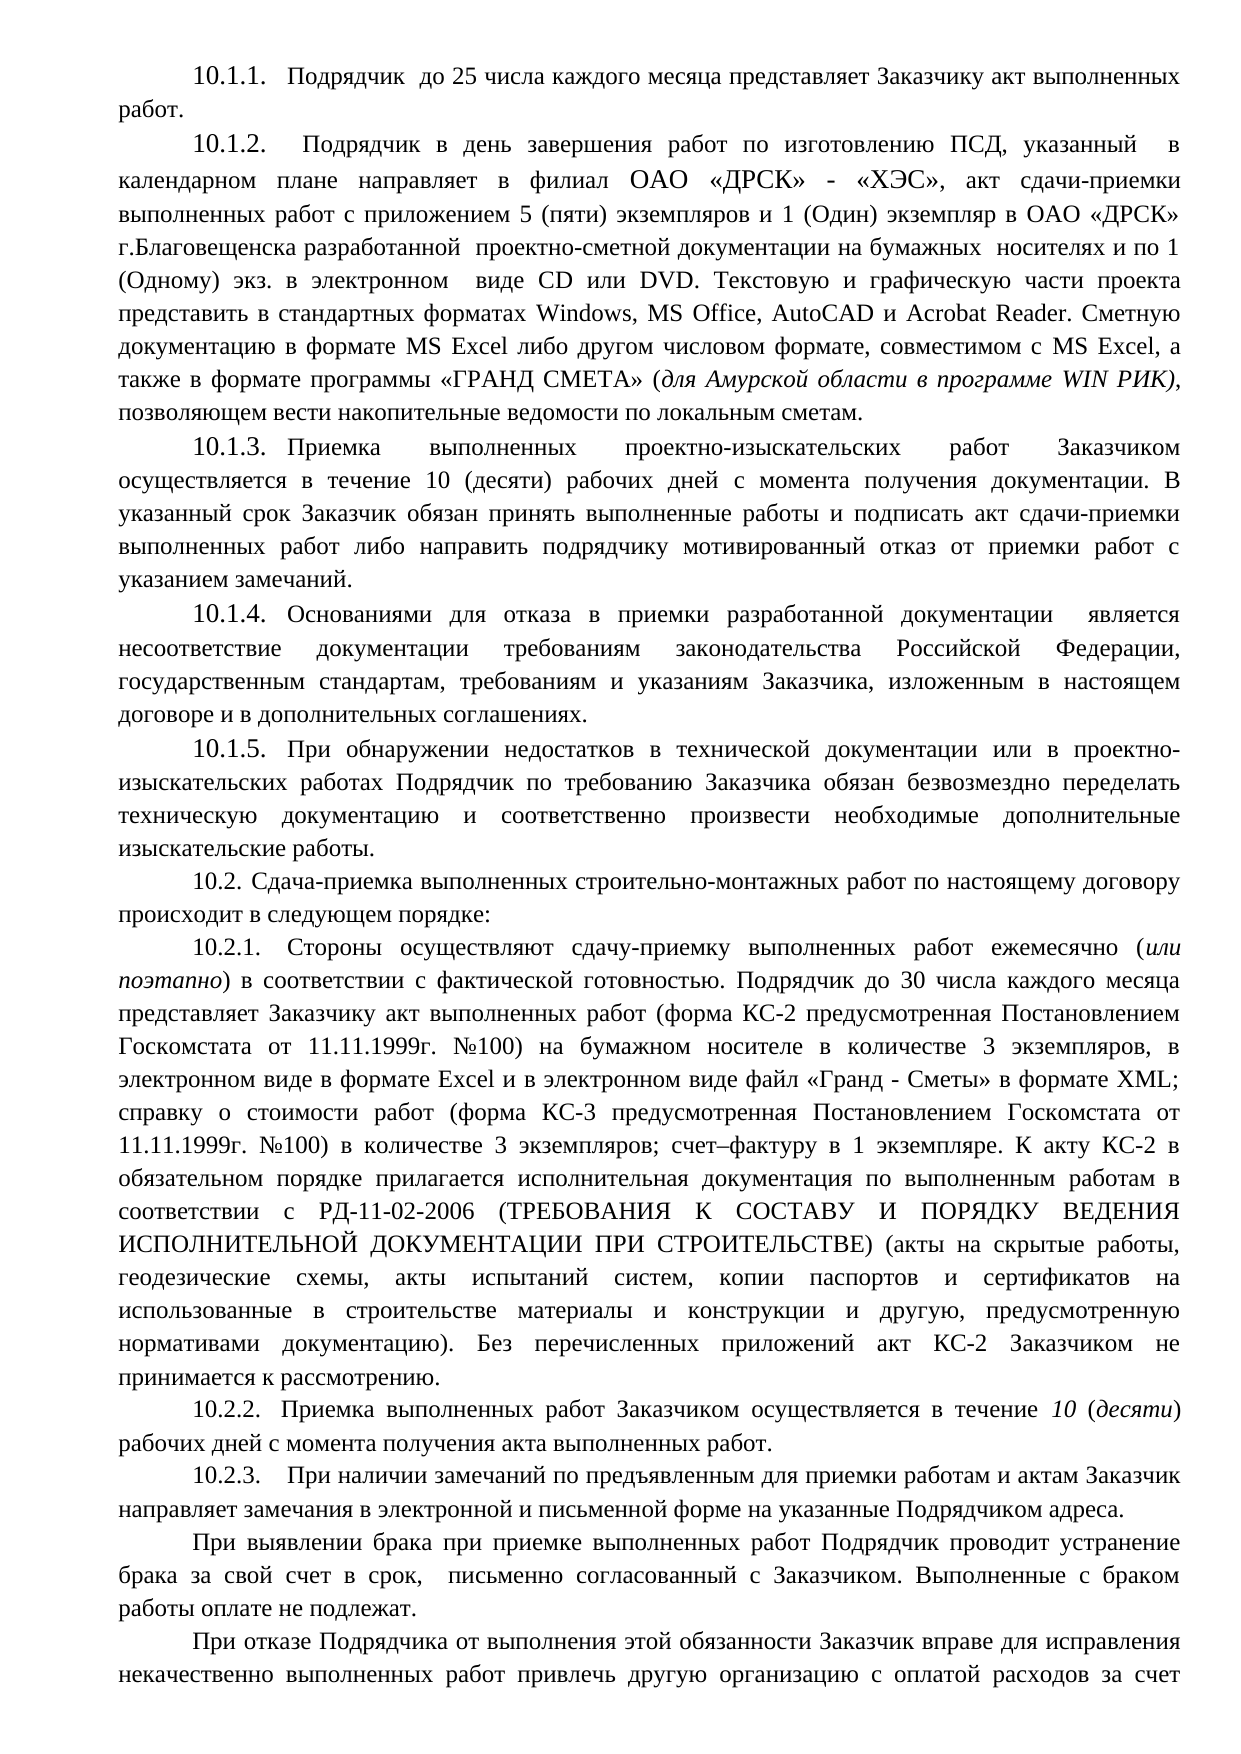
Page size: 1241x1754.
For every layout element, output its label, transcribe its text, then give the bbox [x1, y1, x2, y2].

list Стороны осуществляют сдачу-приемку выполненных работ ежемесячно (или поэтапно) в соответствии с фактической готовностью. Подрядчик до 30 числа каждого месяца представляет Заказчику акт выполненных работ (форма КС-2 предусмотренная Постановлением Госкомстата от 11.11.1999г. №100) на бумажном носителе в количестве 3 экземпляров, в электронном виде в формате Excel и в электронном виде файл «Гранд - Сметы» в формате XML; справку о стоимости работ (форма КС-3 предусмотренная Постановлением Госкомстата от 11.11.1999г. №100) в количестве 3 экземпляров; счет–фактуру в 1 экземпляре. К акту КС-2 в обязательном порядке прилагается исполнительная документация по выполненным работам в соответствии с РД-11-02-2006 (ТРЕБОВАНИЯ К СОСТАВУ И ПОРЯДКУ ВЕДЕНИЯ ИСПОЛНИТЕЛЬНОЙ ДОКУМЕНТАЦИИ ПРИ СТРОИТЕЛЬСТВЕ) (акты на скрытые работы, геодезические схемы, акты испытаний систем, копии паспортов и сертификатов на использованные в строительстве материалы и конструкции и другую, предусмотренную нормативами документацию). Без перечисленных приложений акт КС-2 Заказчиком не принимается к рассмотрению. [118, 932, 1181, 1390]
list Приемка выполненных проектно-изыскательских работ Заказчиком осуществляется в течение 10 (десяти) рабочих дней с момента получения документации. В указанный срок Заказчик обязан принять выполненные работы и подписать акт сдачи-приемки выполненных работ либо направить подрядчику мотивированный отказ от приемки работ с указанием замечаний. [118, 430, 1181, 593]
list Подрядчик до 25 числа каждого месяца представляет Заказчику акт выполненных работ. [118, 59, 1181, 123]
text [118, 1626, 1181, 1687]
list При обнаружении недостатков в технической документации или в проектно-изыскательских работах Подрядчик по требованию Заказчика обязан безвозмездно переделать техническую документацию и соответственно произвести необходимые дополнительные изыскательские работы. [118, 732, 1181, 862]
list Приемка выполненных работ Заказчиком осуществляется в течение 10 (десяти) рабочих дней с момента получения акта выполненных работ. [118, 1394, 1181, 1456]
list Сдача-приемка выполненных строительно-монтажных работ по настоящему договору происходит в следующем порядке: [118, 866, 1181, 928]
text При выявлении брака при приемке выполненных работ Подрядчик проводит устранение брака за свой счет в срок, письменно согласованный с Заказчиком. Выполненные с браком работы оплате не подлежат. [118, 1527, 1181, 1621]
list При наличии замечаний по предъявленным для приемки работам и актам Заказчик направляет замечания в электронной и письменной форме на указанные Подрядчиком адреса. [118, 1461, 1181, 1522]
list Основаниями для отказа в приемки разработанной документации является несоответствие документации требованиям законодательства Российской Федерации, государственным стандартам, требованиям и указаниям Заказчика, изложенным в настоящем договоре и в дополнительных соглашениях. [118, 597, 1181, 727]
list Подрядчик в день завершения работ по изготовлению ПСД, указанный в календарном плане направляет в филиал ОАО «ДРСК» - «ХЭС», акт сдачи-приемки выполненных работ с приложением 5 (пяти) экземпляров и 1 (Один) экземпляр в ОАО «ДРСК» г.Благовещенска разработанной проектно-сметной документации на бумажных носителях и по 1 (Одному) экз. в электронном виде СD или DVD. Текстовую и графическую части проекта представить в стандартных форматах Windows, MS Office, AutoCAD и Acrobat Reader. Сметную документацию в формате MS Excel либо другом числовом формате, совместимом с MS Excel, а также в формате программы «ГРАНД СМЕТА» (для Амурской области в программе WIN РИК), позволяющем вести накопительные ведомости по локальным сметам. [118, 127, 1181, 426]
